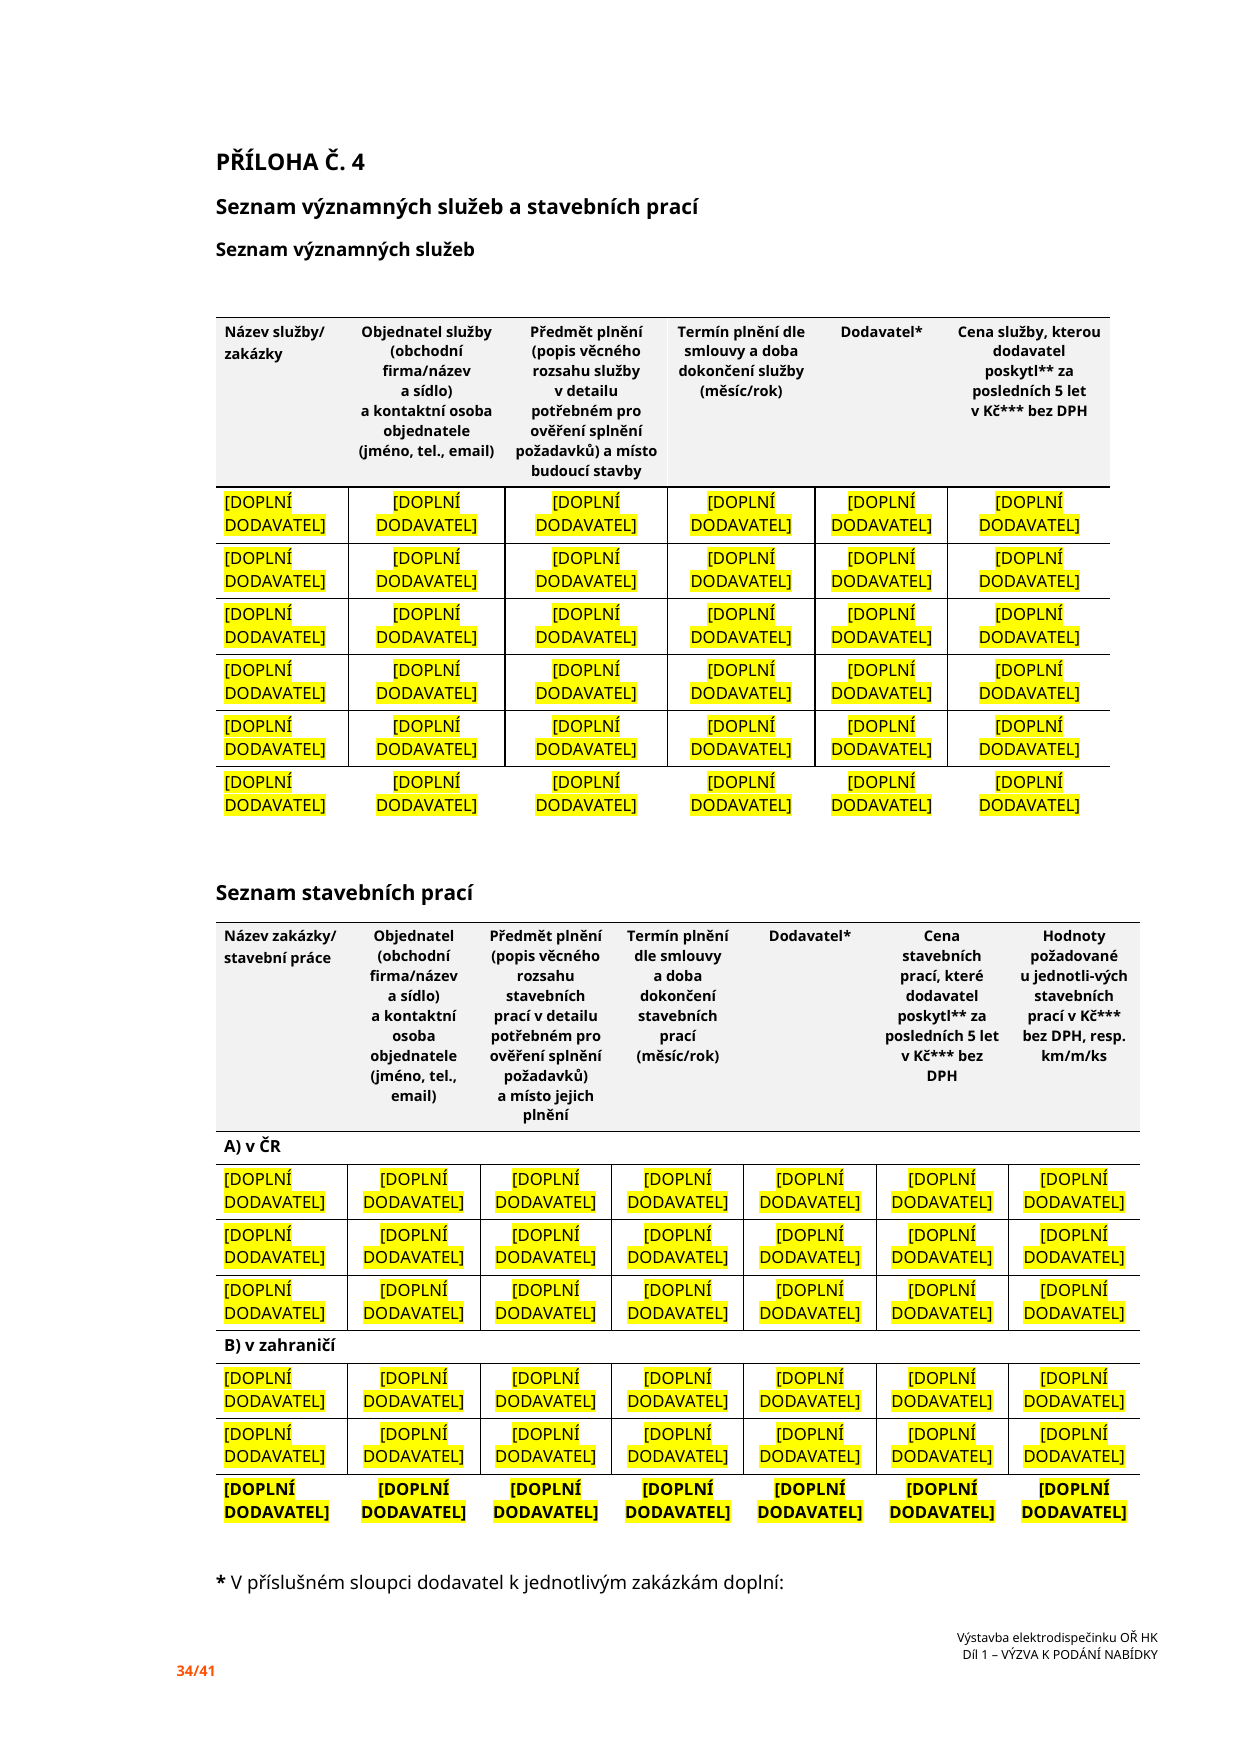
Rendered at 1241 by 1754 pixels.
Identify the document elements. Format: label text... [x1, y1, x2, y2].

table_cell [DOPLNÍ DODAVATEL] [348, 1419, 480, 1473]
table_cell [DOPLNÍ DODAVATEL] [816, 655, 947, 710]
table_cell [DOPLNÍ DODAVATEL] [612, 1220, 743, 1274]
table_cell [DOPLNÍ DODAVATEL] [668, 544, 814, 598]
table_cell [DOPLNÍ DODAVATEL] [216, 655, 348, 710]
table_cell [DOPLNÍ DODAVATEL] [216, 767, 348, 822]
table_cell [DOPLNÍ DODAVATEL] [948, 655, 1110, 710]
table_header Cena stavebních prací, které dodavatel poskytl** za posledních 5 let v Kč*** bez DPH [876, 923, 1008, 1131]
table_cell [DOPLNÍ DODAVATEL] [744, 1276, 876, 1330]
table_cell [DOPLNÍ DODAVATEL] [506, 544, 667, 598]
table_cell [DOPLNÍ DODAVATEL] [1009, 1419, 1140, 1473]
table_header Předmět plnění (popis věcného rozsahu stavebních prací v detailu potřebném pro ověření splnění požadavků) a místo jejich plnění [480, 923, 612, 1131]
table_cell [DOPLNÍ DODAVATEL] [348, 1220, 480, 1274]
text Seznam významných služeb [216, 236, 1122, 262]
table_cell [DOPLNÍ DODAVATEL] [612, 1165, 743, 1219]
table_header Cena služby, kterou dodavatel poskytl** za posledních 5 let v Kč*** bez DPH [948, 318, 1110, 486]
table_cell [DOPLNÍ DODAVATEL] [612, 1419, 743, 1473]
table_cell [DOPLNÍ DODAVATEL] [506, 599, 667, 654]
table_cell [DOPLNÍ DODAVATEL] [349, 599, 504, 654]
table_header Název zakázky/ stavební práce [216, 923, 348, 1131]
table_cell [DOPLNÍ DODAVATEL] [216, 1364, 347, 1418]
table_header Objednatel služby (obchodní firma/název a sídlo) a kontaktní osoba objednatele (jméno, tel., email) [348, 318, 505, 486]
table_cell B) v zahraničí [216, 1331, 1140, 1363]
table_cell [DOPLNÍ DODAVATEL] [668, 711, 814, 766]
table_cell [DOPLNÍ DODAVATEL] [481, 1419, 611, 1473]
table_cell [DOPLNÍ DODAVATEL] [612, 1364, 743, 1418]
table_cell [DOPLNÍ DODAVATEL] [506, 488, 667, 542]
table_cell [DOPLNÍ DODAVATEL] [948, 544, 1110, 598]
table_cell [DOPLNÍ DODAVATEL] [1009, 1220, 1140, 1274]
table_cell [DOPLNÍ DODAVATEL] [877, 1364, 1008, 1418]
table_cell [DOPLNÍ DODAVATEL] [877, 1419, 1008, 1473]
table_cell [DOPLNÍ DODAVATEL] [505, 767, 667, 822]
text Seznam stavebních prací [216, 878, 1122, 907]
table_cell [DOPLNÍ DODAVATEL] [668, 488, 814, 542]
table_header Termín plnění dle smlouvy a doba dokončení stavebních prací (měsíc/rok) [612, 923, 744, 1131]
table_cell [DOPLNÍ DODAVATEL] [612, 1475, 744, 1529]
table_cell [DOPLNÍ DODAVATEL] [349, 655, 504, 710]
table_cell [DOPLNÍ DODAVATEL] [668, 599, 814, 654]
table_cell [DOPLNÍ DODAVATEL] [612, 1276, 743, 1330]
table_cell [DOPLNÍ DODAVATEL] [216, 544, 348, 598]
table_cell [DOPLNÍ DODAVATEL] [349, 544, 504, 598]
text Příloha č. 4 [216, 146, 1122, 177]
table_cell A) v ČR [216, 1132, 1140, 1164]
table_cell [DOPLNÍ DODAVATEL] [948, 599, 1110, 654]
table_cell [DOPLNÍ DODAVATEL] [481, 1364, 611, 1418]
table_cell [DOPLNÍ DODAVATEL] [481, 1220, 611, 1274]
table_cell [DOPLNÍ DODAVATEL] [876, 1475, 1008, 1529]
table_header Objednatel (obchodní firma/název a sídlo) a kontaktní osoba objednatele (jméno, tel., email) [348, 923, 480, 1131]
table_cell [DOPLNÍ DODAVATEL] [816, 711, 947, 766]
table_cell [DOPLNÍ DODAVATEL] [481, 1165, 611, 1219]
table_cell [DOPLNÍ DODAVATEL] [816, 544, 947, 598]
table_cell [DOPLNÍ DODAVATEL] [1009, 1276, 1140, 1330]
table_cell [DOPLNÍ DODAVATEL] [744, 1220, 876, 1274]
table_cell [DOPLNÍ DODAVATEL] [506, 711, 667, 766]
text Seznam významných služeb a stavebních prací [216, 192, 1122, 221]
table_cell [DOPLNÍ DODAVATEL] [744, 1419, 876, 1473]
table_cell [DOPLNÍ DODAVATEL] [506, 655, 667, 710]
table_cell [DOPLNÍ DODAVATEL] [216, 1419, 347, 1473]
table_cell [DOPLNÍ DODAVATEL] [216, 599, 348, 654]
table_cell [DOPLNÍ DODAVATEL] [348, 1475, 480, 1529]
table_cell [DOPLNÍ DODAVATEL] [348, 1165, 480, 1219]
table_cell [DOPLNÍ DODAVATEL] [877, 1276, 1008, 1330]
table_cell [DOPLNÍ DODAVATEL] [877, 1220, 1008, 1274]
table_cell [DOPLNÍ DODAVATEL] [216, 1220, 347, 1274]
table_header Termín plnění dle smlouvy a doba dokončení služby (měsíc/rok) [668, 318, 815, 486]
table_cell [DOPLNÍ DODAVATEL] [216, 488, 348, 542]
table_cell [DOPLNÍ DODAVATEL] [948, 488, 1110, 542]
table_cell [DOPLNÍ DODAVATEL] [216, 711, 348, 766]
table_cell [DOPLNÍ DODAVATEL] [948, 767, 1110, 822]
table_cell [DOPLNÍ DODAVATEL] [349, 488, 504, 542]
table_cell [DOPLNÍ DODAVATEL] [216, 1276, 347, 1330]
table_cell [DOPLNÍ DODAVATEL] [481, 1276, 611, 1330]
table_header Název služby/ zakázky [216, 318, 348, 486]
table_cell [DOPLNÍ DODAVATEL] [348, 767, 505, 822]
text * V příslušném sloupci dodavatel k jednotlivým zakázkám doplní: [216, 1569, 1122, 1595]
table_header Dodavatel* [744, 923, 876, 1131]
table_cell [DOPLNÍ DODAVATEL] [1009, 1165, 1140, 1219]
table_cell [DOPLNÍ DODAVATEL] [744, 1475, 876, 1529]
table_cell [DOPLNÍ DODAVATEL] [877, 1165, 1008, 1219]
table_header Dodavatel* [815, 318, 948, 486]
table_cell [DOPLNÍ DODAVATEL] [349, 711, 504, 766]
table_cell [DOPLNÍ DODAVATEL] [744, 1364, 876, 1418]
table_header Předmět plnění (popis věcného rozsahu služby v detailu potřebném pro ověření splnění požadavků) a místo budoucí stavby [505, 318, 667, 486]
table_cell [DOPLNÍ DODAVATEL] [216, 1165, 347, 1219]
table_cell [DOPLNÍ DODAVATEL] [668, 655, 814, 710]
table_cell [DOPLNÍ DODAVATEL] [1008, 1475, 1140, 1529]
table_cell [DOPLNÍ DODAVATEL] [948, 711, 1110, 766]
table_cell [DOPLNÍ DODAVATEL] [480, 1475, 612, 1529]
table_cell [DOPLNÍ DODAVATEL] [816, 599, 947, 654]
table_cell [DOPLNÍ DODAVATEL] [348, 1276, 480, 1330]
table_header Hodnoty požadované u jednotli-vých stavebních prací v Kč*** bez DPH, resp. km/m/ks [1008, 923, 1140, 1131]
table_cell [DOPLNÍ DODAVATEL] [815, 767, 948, 822]
table_cell [DOPLNÍ DODAVATEL] [816, 488, 947, 542]
table_cell [DOPLNÍ DODAVATEL] [1009, 1364, 1140, 1418]
table_cell [DOPLNÍ DODAVATEL] [216, 1475, 348, 1529]
table_cell [DOPLNÍ DODAVATEL] [744, 1165, 876, 1219]
table_cell [DOPLNÍ DODAVATEL] [348, 1364, 480, 1418]
table_cell [DOPLNÍ DODAVATEL] [668, 767, 815, 822]
